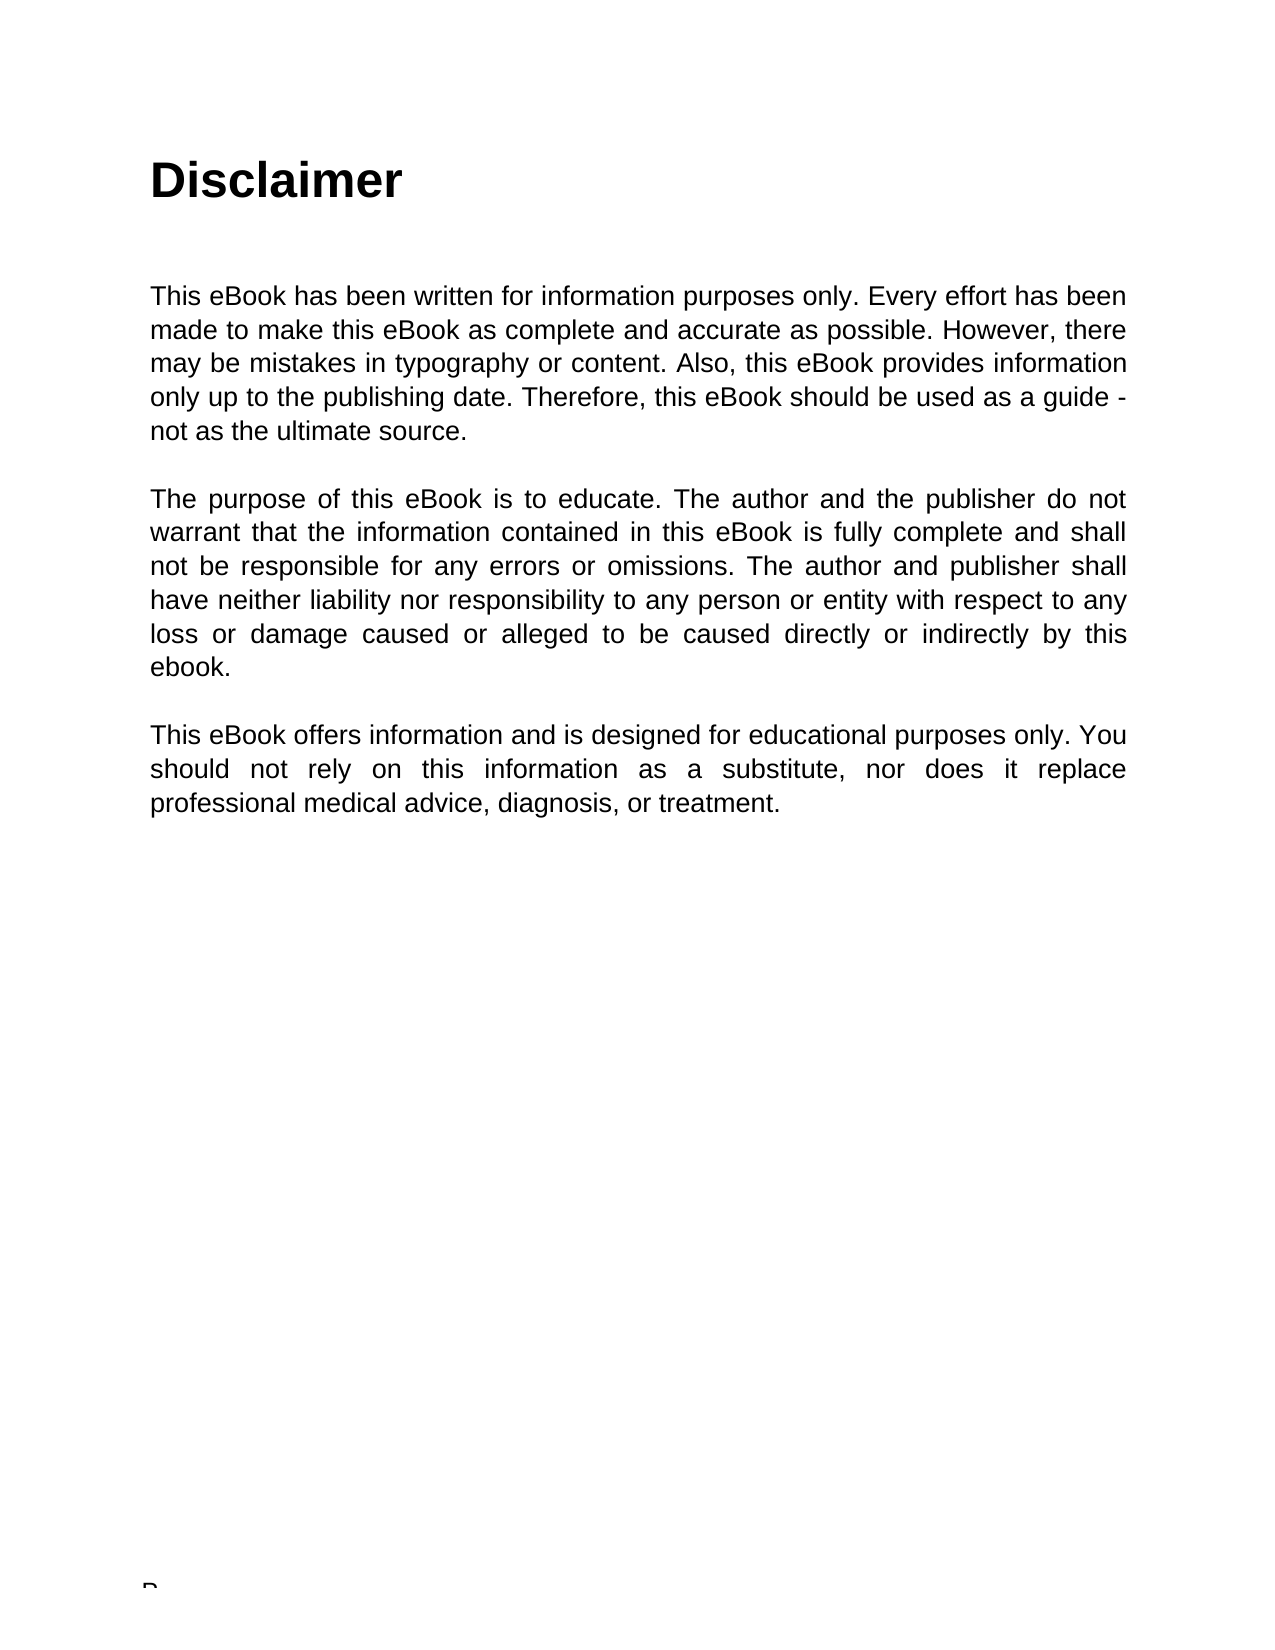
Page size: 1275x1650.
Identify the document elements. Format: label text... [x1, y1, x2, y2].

text This eBook has been written for information purposes only. Every effort has been made to make this eBook as complete and accurate as possible. However, there may be mistakes in typography or content. Also, this eBook provides information only up to the publishing date. Therefore, this eBook should be used as a guide - not as the ultimate source. [150, 280, 1128, 446]
text The purpose of this eBook is to educate. The author and the publisher do not warrant that the information contained in this eBook is fully complete and shall not be responsible for any errors or omissions. The author and publisher shall have neither liability nor responsibility to any person or entity with respect to any loss or damage caused or alleged to be caused directly or indirectly by this ebook. [150, 483, 1128, 683]
text This eBook offers information and is designed for educational purposes only. You should not rely on this information as a substitute, nor does it replace professional medical advice, diagnosis, or treatment. [150, 719, 1128, 818]
text Disclaimer [150, 150, 1128, 208]
